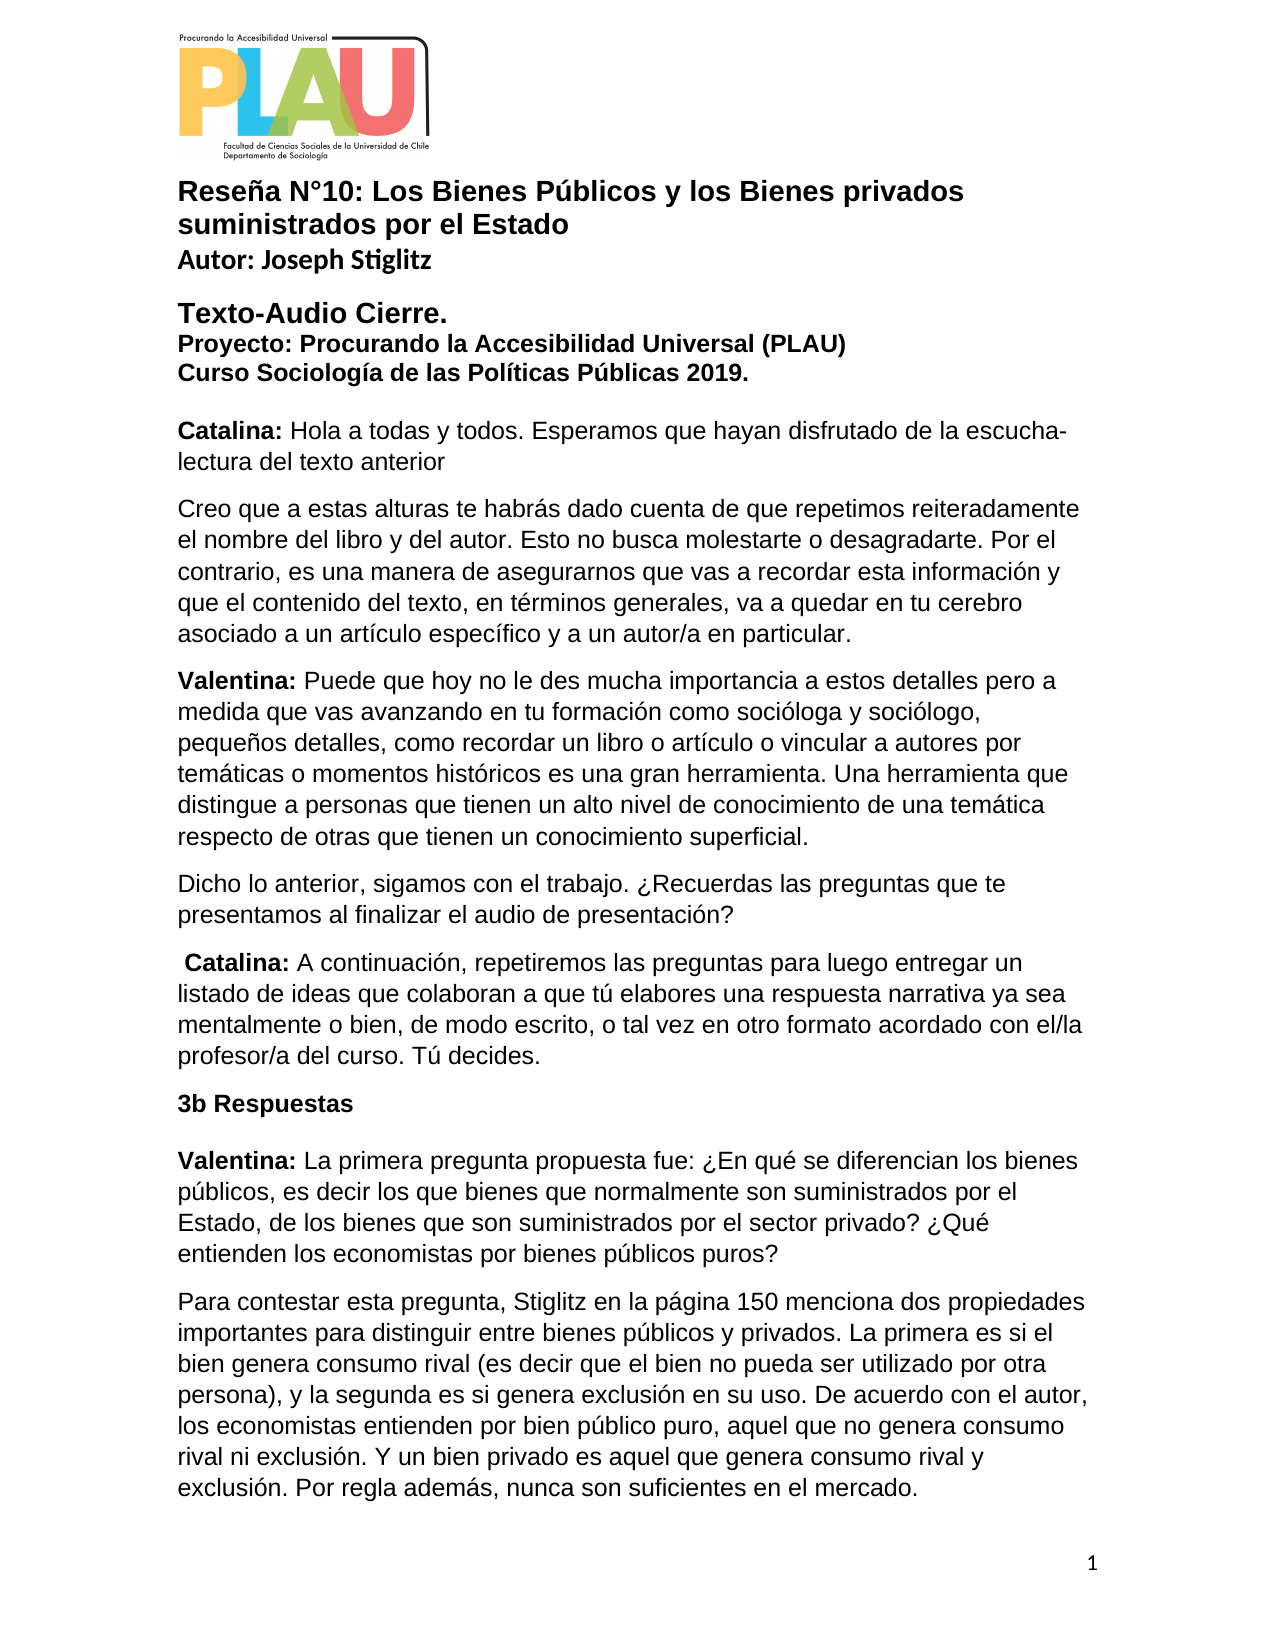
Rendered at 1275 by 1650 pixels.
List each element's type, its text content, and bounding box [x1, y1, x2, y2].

subtitle 3b Respuestas [177, 1089, 1098, 1118]
picture [177, 31, 431, 162]
text Valentina: Puede que hoy no le des mucha importancia a estos detalles pero a medida que vas avanzando en tu formación como socióloga y sociólogo, pequeños detalles, como recordar un libro o artículo o vincular a autores por temáticas o momentos históricos es una gran herramienta. Una herramienta que distingue a personas que tienen un alto nivel de conocimiento de una temática respecto de otras que tienen un conocimiento superficial. [177, 666, 1098, 850]
subtitle Proyecto: Procurando la Accesibilidad Universal (PLAU) [177, 329, 1098, 358]
subtitle Texto-Audio Cierre. [177, 296, 1098, 329]
text Creo que a estas alturas te habrás dado cuenta de que repetimos reiteradamente el nombre del libro y del autor. Esto no busca molestarte o desagradarte. Por el contrario, es una manera de asegurarnos que vas a recordar esta información y que el contenido del texto, en términos generales, va a quedar en tu cerebro asociado a un artículo específico y a un autor/a en particular. [177, 494, 1098, 647]
subtitle Reseña N°10: Los Bienes Públicos y los Bienes privados suministrados por el Estado [177, 174, 1098, 241]
text Catalina: A continuación, repetiremos las preguntas para luego entregar un listado de ideas que colaboran a que tú elabores una respuesta narrativa ya sea mentalmente o bien, de modo escrito, o tal vez en otro formato acordado con el/la profesor/a del curso. Tú decides. [177, 948, 1098, 1070]
subtitle Curso Sociología de las Políticas Públicas 2019. [177, 358, 1098, 387]
text Valentina: La primera pregunta propuesta fue: ¿En qué se diferencian los bienes públicos, es decir los que bienes que normalmente son suministrados por el Estado, de los bienes que son suministrados por el sector privado? ¿Qué entienden los economistas por bienes públicos puros? [177, 1146, 1098, 1267]
text Catalina: Hola a todas y todos. Esperamos que hayan disfrutado de la escucha-lectura del texto anterior [177, 416, 1098, 476]
text Para contestar esta pregunta, Stiglitz en la página 150 menciona dos propiedades importantes para distinguir entre bienes públicos y privados. La primera es si el bien genera consumo rival (es decir que el bien no pueda ser utilizado por otra persona), y la segunda es si genera exclusión en su uso. De acuerdo con el autor, los economistas entienden por bien público puro, aquel que no genera consumo rival ni exclusión. Y un bien privado es aquel que genera consumo rival y exclusión. Por regla además, nunca son suficientes en el mercado. [177, 1286, 1098, 1501]
text Autor: Joseph Stiglitz [177, 241, 1098, 276]
text Dicho lo anterior, sigamos con el trabajo. ¿Recuerdas las preguntas que te presentamos al finalizar el audio de presentación? [177, 869, 1098, 929]
